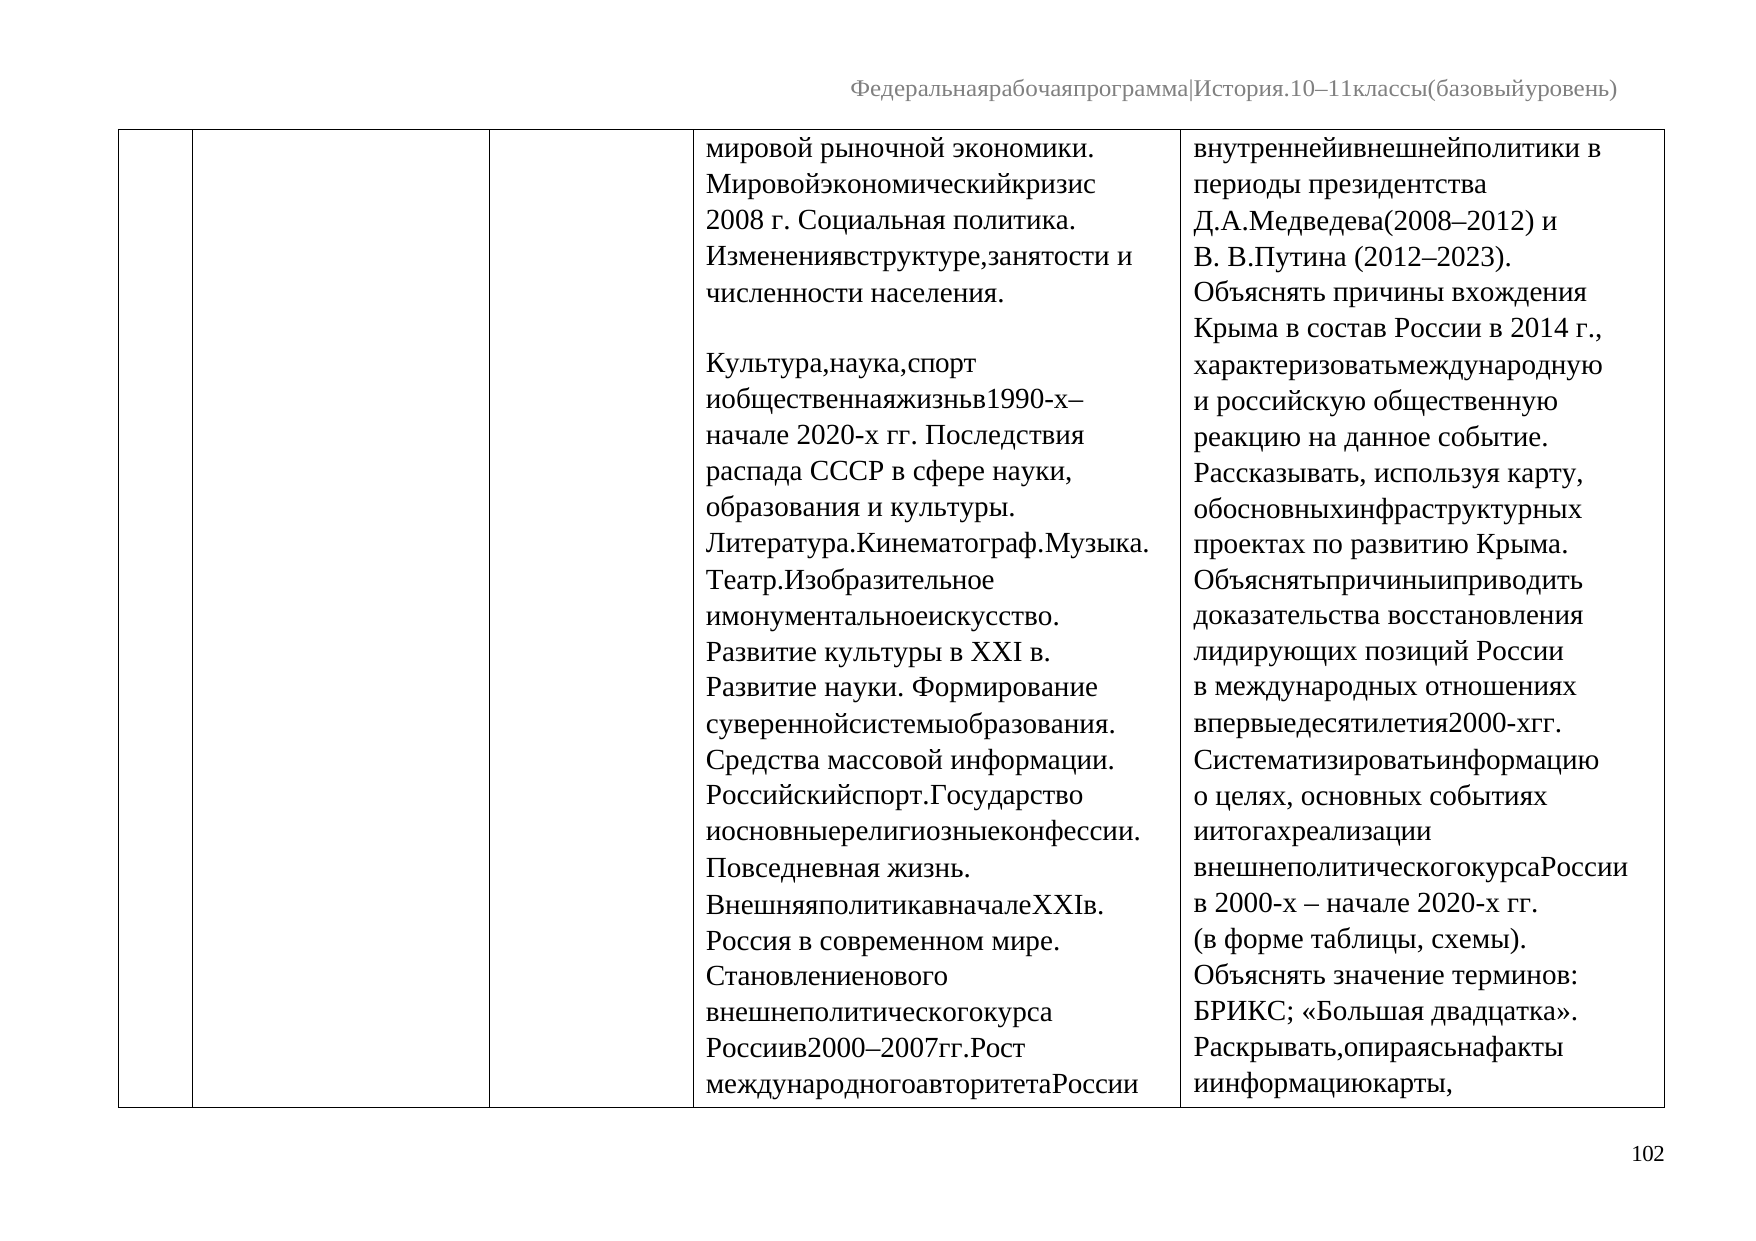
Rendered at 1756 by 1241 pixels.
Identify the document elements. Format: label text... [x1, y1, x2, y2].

table_header [193, 130, 489, 1107]
table_header [119, 130, 192, 1107]
table_header мировой рыночной экономики. Мировойэкономическийкризис 2008 г. Социальная политика. Изменениявструктуре,занятости и численности населения. Культура,наука,спорт иобщественнаяжизньв1990-х– начале 2020-х гг. Последствия распада СССР в сфере науки, образования и культуры. Литература.Кинематограф.Музыка. Театр.Изобразительное имонументальноеискусство. Развитие культуры в ХХI в. Развитие науки. Формирование сувереннойсистемыобразования. Средства массовой информации. Российскийспорт.Государство иосновныерелигиозныеконфессии. Повседневная жизнь. ВнешняяполитикавначалеХХIв. Россия в современном мире. Становлениенового внешнеполитическогокурса Россиив2000–2007гг.Рост международногоавторитетаРоссии [694, 130, 1180, 1107]
table_header [490, 130, 693, 1107]
table_header внутреннейивнешнейполитики в периоды президентства Д.А.Медведева(2008–2012) и В. В.Путина (2012–2023). Объяснять причины вхождения Крыма в состав России в 2014 г., характеризоватьмеждународную и российскую общественную реакцию на данное событие. Рассказывать, используя карту, обосновныхинфраструктурных проектах по развитию Крыма. Объяснятьпричиныиприводить доказательства восстановления лидирующих позиций России в международных отношениях впервыедесятилетия2000-хгг. Систематизироватьинформацию о целях, основных событиях иитогахреализации внешнеполитическогокурсаРоссии в 2000-х – начале 2020-х гг. (в форме таблицы, схемы). Объяснять значение терминов: БРИКС; «Большая двадцатка». Раскрывать,опираясьнафакты иинформациюкарты, [1181, 130, 1664, 1107]
